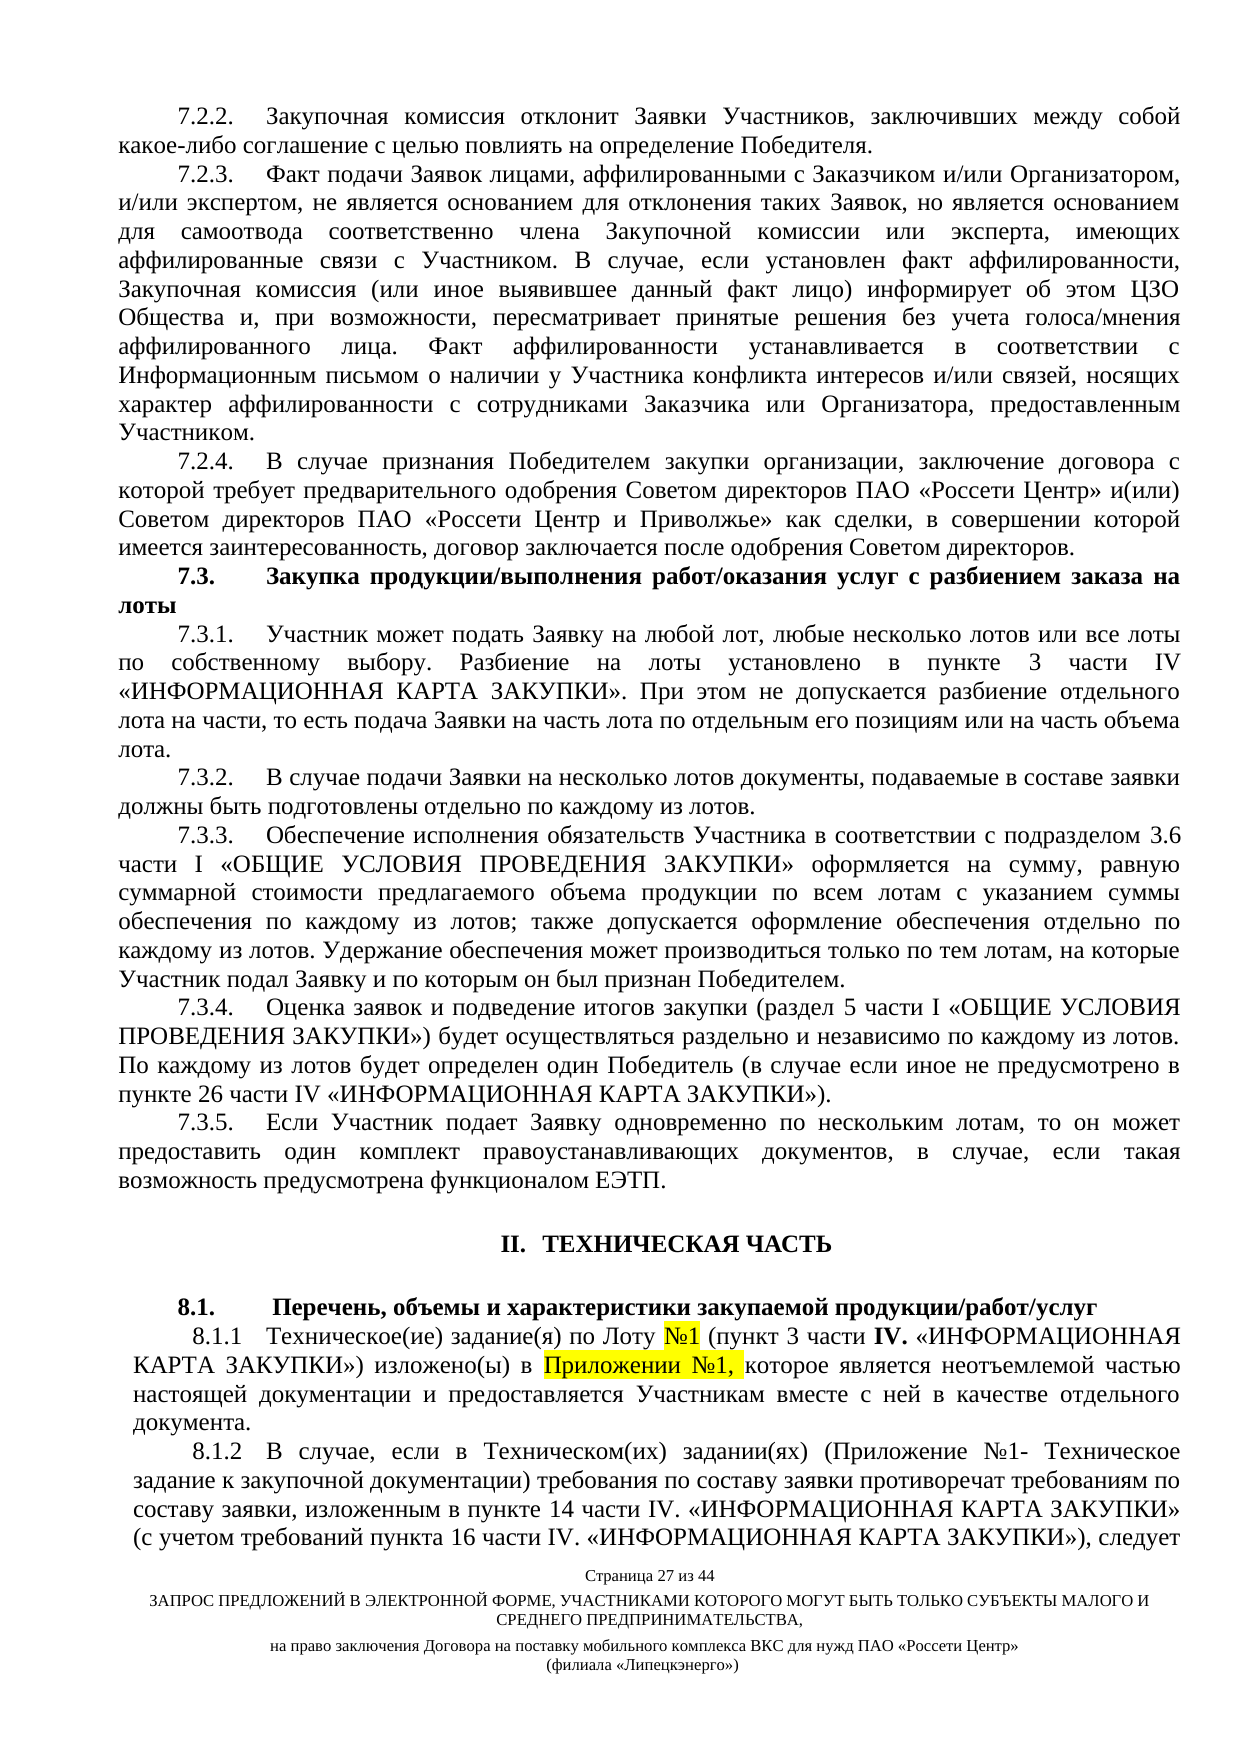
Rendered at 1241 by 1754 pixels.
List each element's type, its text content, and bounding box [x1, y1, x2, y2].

subtitle Закупочная комиссия отклонит Заявки Участников, заключивших между собой какое-либо соглашение с целью повлиять на определение Победителя. [118, 101, 1181, 159]
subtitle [133, 1436, 1181, 1551]
subtitle Закупка продукции/выполнения работ/оказания услуг с разбиением заказа на лоты [118, 561, 1181, 619]
subtitle Факт подачи Заявок лицами, аффилированными с Заказчиком и/или Организатором, и/или экспертом, не является основанием для отклонения таких Заявок, но является основанием для самоотвода соответственно члена Закупочной комиссии или эксперта, имеющих аффилированные связи с Участником. В случае, если установлен факт аффилированности, Закупочная комиссия (или иное выявившее данный факт лицо) информирует об этом ЦЗО Общества и, при возможности, пересматривает принятые решения без учета голоса/мнения аффилированного лица. Факт аффилированности устанавливается в соответствии с Информационным письмом о наличии у Участника конфликта интересов и/или связей, носящих характер аффилированности с сотрудниками Заказчика или Организатора, предоставленным Участником. [118, 159, 1181, 446]
subtitle Оценка заявок и подведение итогов закупки (раздел 5 части I «ОБЩИЕ УСЛОВИЯ ПРОВЕДЕНИЯ ЗАКУПКИ») будет осуществляться раздельно и независимо по каждому из лотов. По каждому из лотов будет определен один Победитель (в случае если иное не предусмотрено в пункте 26 части IV «ИНФОРМАЦИОННАЯ КАРТА ЗАКУПКИ»). [118, 992, 1181, 1107]
subtitle В случае подачи Заявки на несколько лотов документы, подаваемые в составе заявки должны быть подготовлены отдельно по каждому из лотов. [118, 762, 1181, 820]
subtitle Участник может подать Заявку на любой лот, любые несколько лотов или все лоты по собственному выбору. Разбиение на лоты установлено в пункте 3 части IV «ИНФОРМАЦИОННАЯ КАРТА ЗАКУПКИ». При этом не допускается разбиение отдельного лота на части, то есть подача Заявки на часть лота по отдельным его позициям или на часть объема лота. [118, 619, 1181, 762]
subtitle В случае признания Победителем закупки организации, заключение договора с которой требует предварительного одобрения Советом директоров ПАО «Россети Центр» и(или) Советом директоров ПАО «Россети Центр и Приволжье» как сделки, в совершении которой имеется заинтересованность, договор заключается после одобрения Советом директоров. [118, 446, 1181, 561]
subtitle Перечень, объемы и характеристики закупаемой продукции/работ/услуг [177, 1292, 1181, 1321]
subtitle Если Участник подает Заявку одновременно по нескольким лотам, то он может предоставить один комплект правоустанавливающих документов, в случае, если такая возможность предусмотрена функционалом ЕЭТП. [118, 1107, 1181, 1194]
subtitle Обеспечение исполнения обязательств Участника в соответствии с подразделом 3.6 части I «ОБЩИЕ УСЛОВИЯ ПРОВЕДЕНИЯ ЗАКУПКИ» оформляется на сумму, равную суммарной стоимости предлагаемого объема продукции по всем лотам с указанием суммы обеспечения по каждому из лотов; также допускается оформление обеспечения отдельно по каждому из лотов. Удержание обеспечения может производиться только по тем лотам, на которые Участник подал Заявку и по которым он был признан Победителем. [118, 820, 1181, 992]
subtitle Техническое(ие) задание(я) по Лоту №1 (пункт 3 части IV. «ИНФОРМАЦИОННАЯ КАРТА ЗАКУПКИ») изложено(ы) в Приложении №1, которое является неотъемлемой частью настоящей документации и предоставляется Участникам вместе с ней в качестве отдельного документа. [133, 1321, 1181, 1436]
subtitle ТЕХНИЧЕСКАЯ ЧАСТЬ [118, 1229, 1181, 1257]
